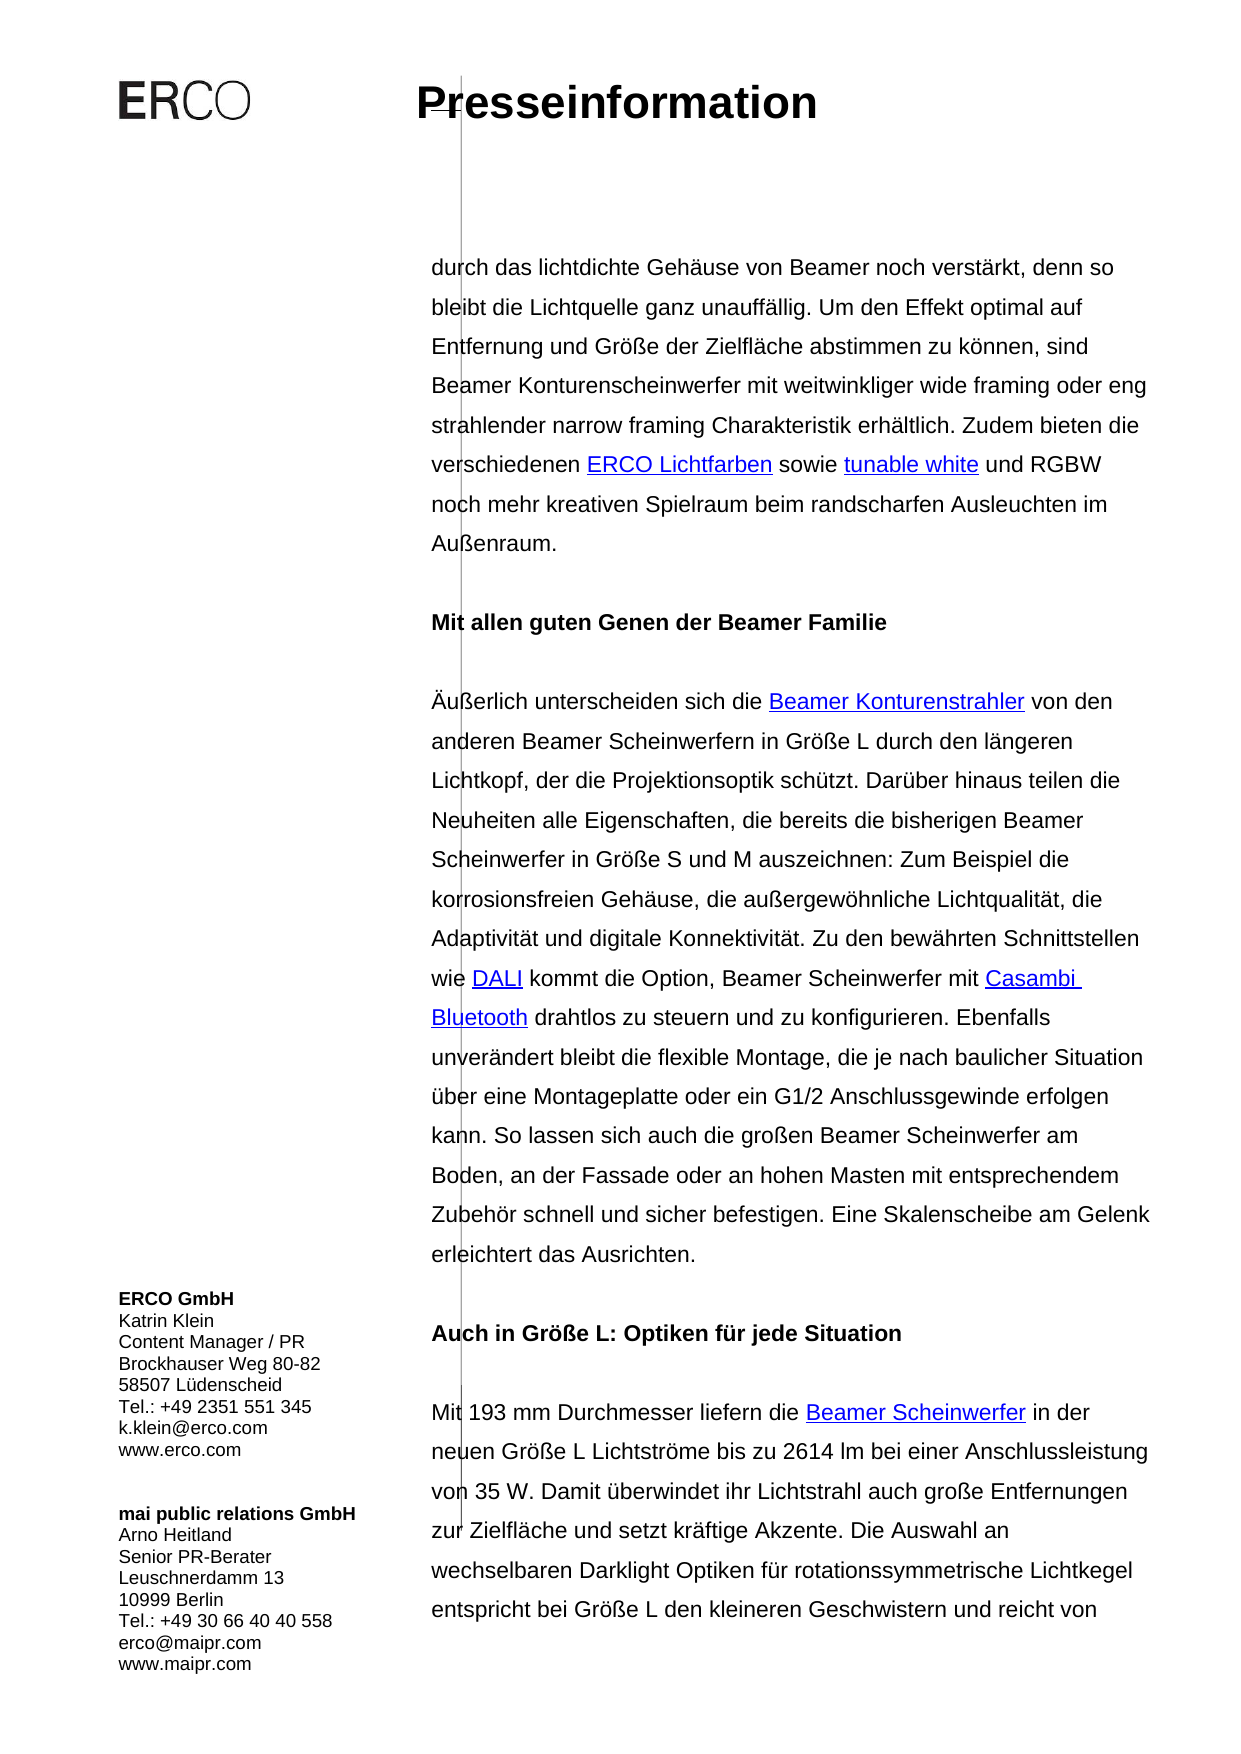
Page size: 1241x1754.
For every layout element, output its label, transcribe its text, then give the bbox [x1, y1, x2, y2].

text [431, 254, 1152, 557]
text Mit allen guten Genen der Beamer Familie [431, 609, 1152, 636]
text Auch in Größe L: Optiken für jede Situation [431, 1320, 1152, 1346]
text Äußerlich unterscheiden sich die Beamer Konturenstrahler von den anderen Beamer Scheinwerfern in Größe L durch den längeren Lichtkopf, der die Projektionsoptik schützt. Darüber hinaus teilen die Neuheiten alle Eigenschaften, die bereits die bisherigen Beamer Scheinwerfer in Größe S und M auszeichnen: Zum Beispiel die korrosionsfreien Gehäuse, die außergewöhnliche Lichtqualität, die Adaptivität und digitale Konnektivität. Zu den bewährten Schnittstellen wie DALI kommt die Option, Beamer Scheinwerfer mit Casambi Bluetooth drahtlos zu steuern und zu konfigurieren. Ebenfalls unverändert bleibt die flexible Montage, die je nach baulicher Situation über eine Montageplatte oder ein G1/2 Anschlussgewinde erfolgen kann. So lassen sich auch die großen Beamer Scheinwerfer am Boden, an der Fassade oder an hohen Masten mit entsprechendem Zubehör schnell und sicher befestigen. Eine Skalenscheibe am Gelenk erleichtert das Ausrichten. [431, 688, 1152, 1267]
picture [118, 79, 251, 121]
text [431, 1399, 1152, 1623]
